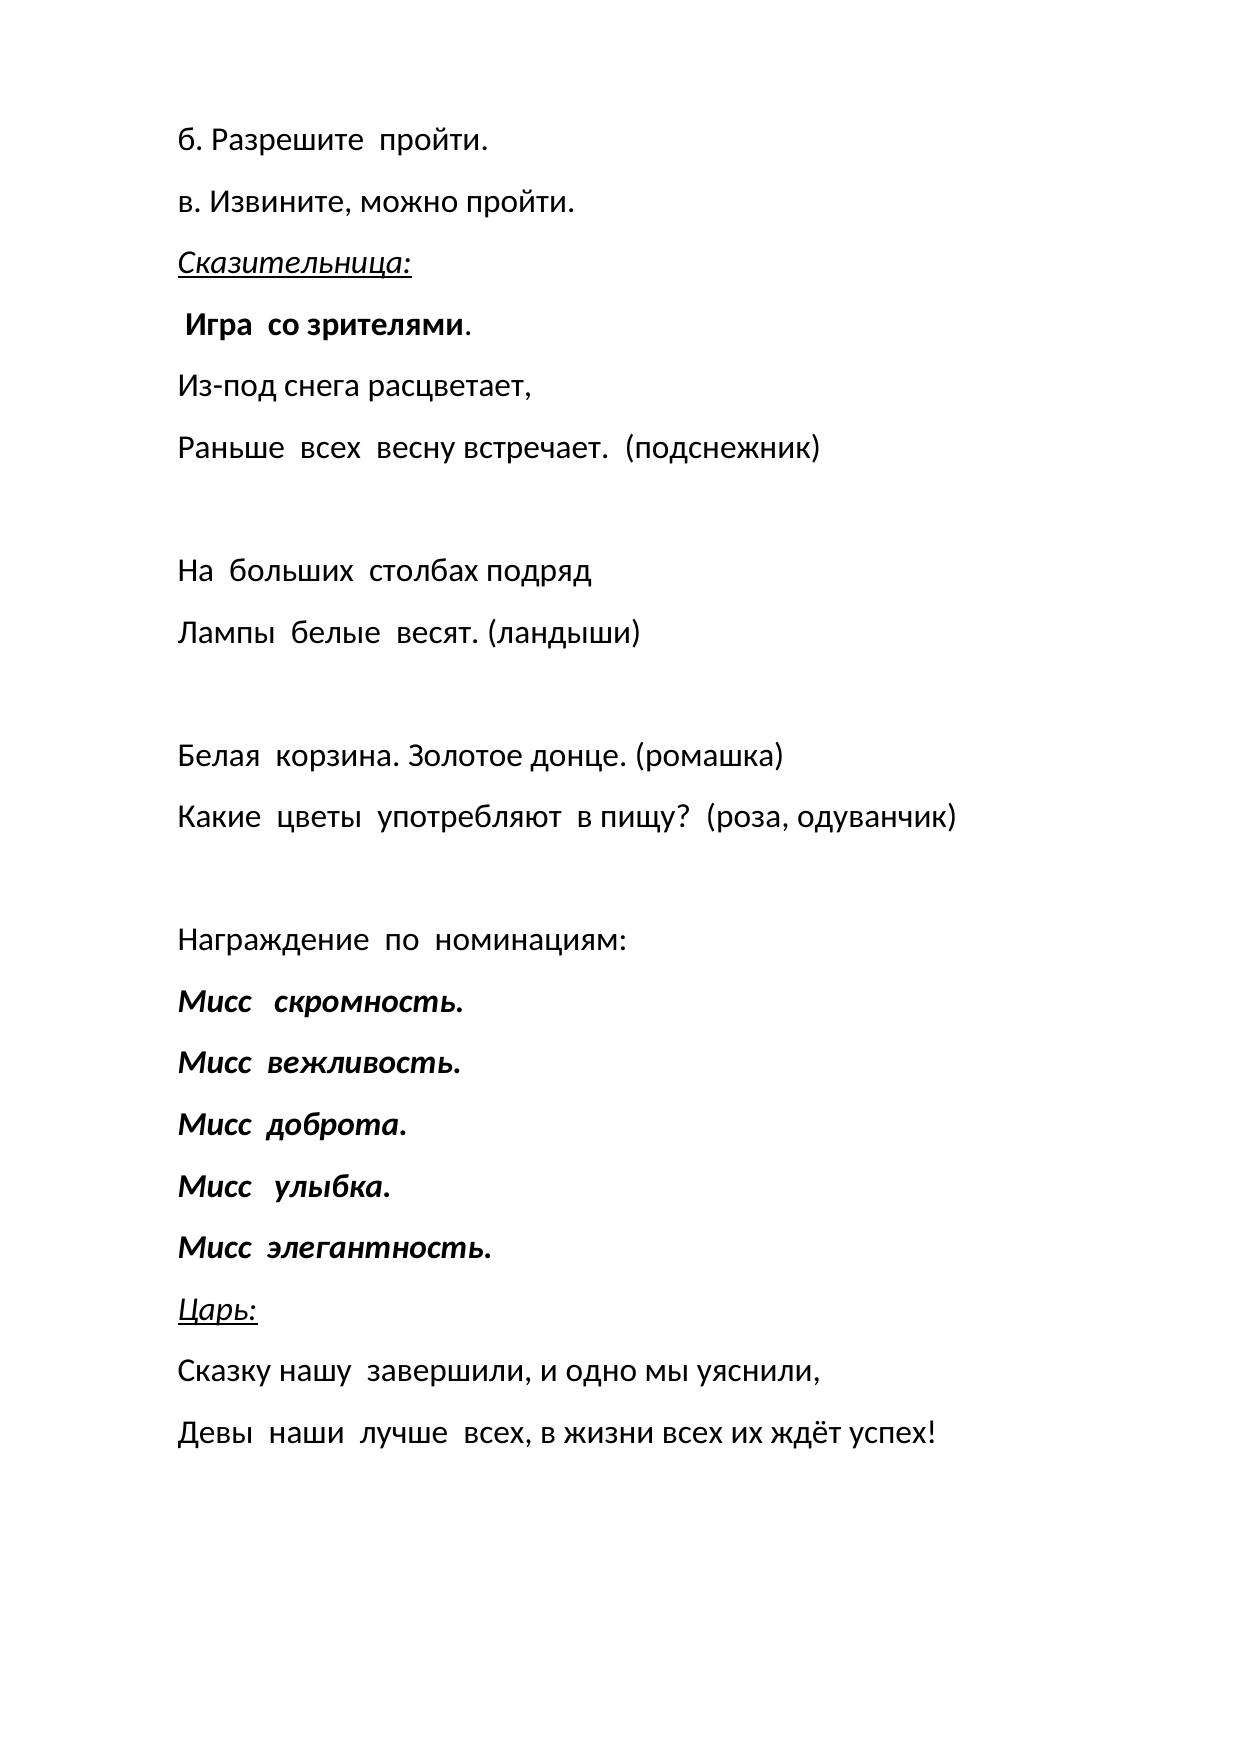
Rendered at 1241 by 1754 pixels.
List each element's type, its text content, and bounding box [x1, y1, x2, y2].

text Мисс скромность. [177, 980, 1152, 1021]
text Сказку нашу завершили, и одно мы уяснили, [177, 1349, 1152, 1390]
text Девы наши лучше всех, в жизни всех их ждёт успех! [177, 1411, 1152, 1452]
text Раньше всех весну встречает. (подснежник) [177, 426, 1152, 467]
text Игра со зрителями. [177, 303, 1152, 343]
text На больших столбах подряд [177, 549, 1152, 590]
text Сказительница: [177, 241, 1152, 282]
text Мисс вежливость. [177, 1042, 1152, 1082]
text Лампы белые весят. (ландыши) [177, 611, 1152, 651]
text в. Извините, можно пройти. [177, 180, 1152, 220]
text Мисс улыбка. [177, 1165, 1152, 1205]
text Мисс элегантность. [177, 1226, 1152, 1267]
text Царь: [177, 1288, 1152, 1328]
text Награждение по номинациям: [177, 918, 1152, 959]
text Какие цветы употребляют в пищу? (роза, одуванчик) [177, 795, 1152, 836]
text Из-под снега расцветает, [177, 364, 1152, 405]
text Белая корзина. Золотое донце. (ромашка) [177, 734, 1152, 774]
text б. Разрешите пройти. [177, 118, 1152, 159]
text Мисс доброта. [177, 1103, 1152, 1144]
